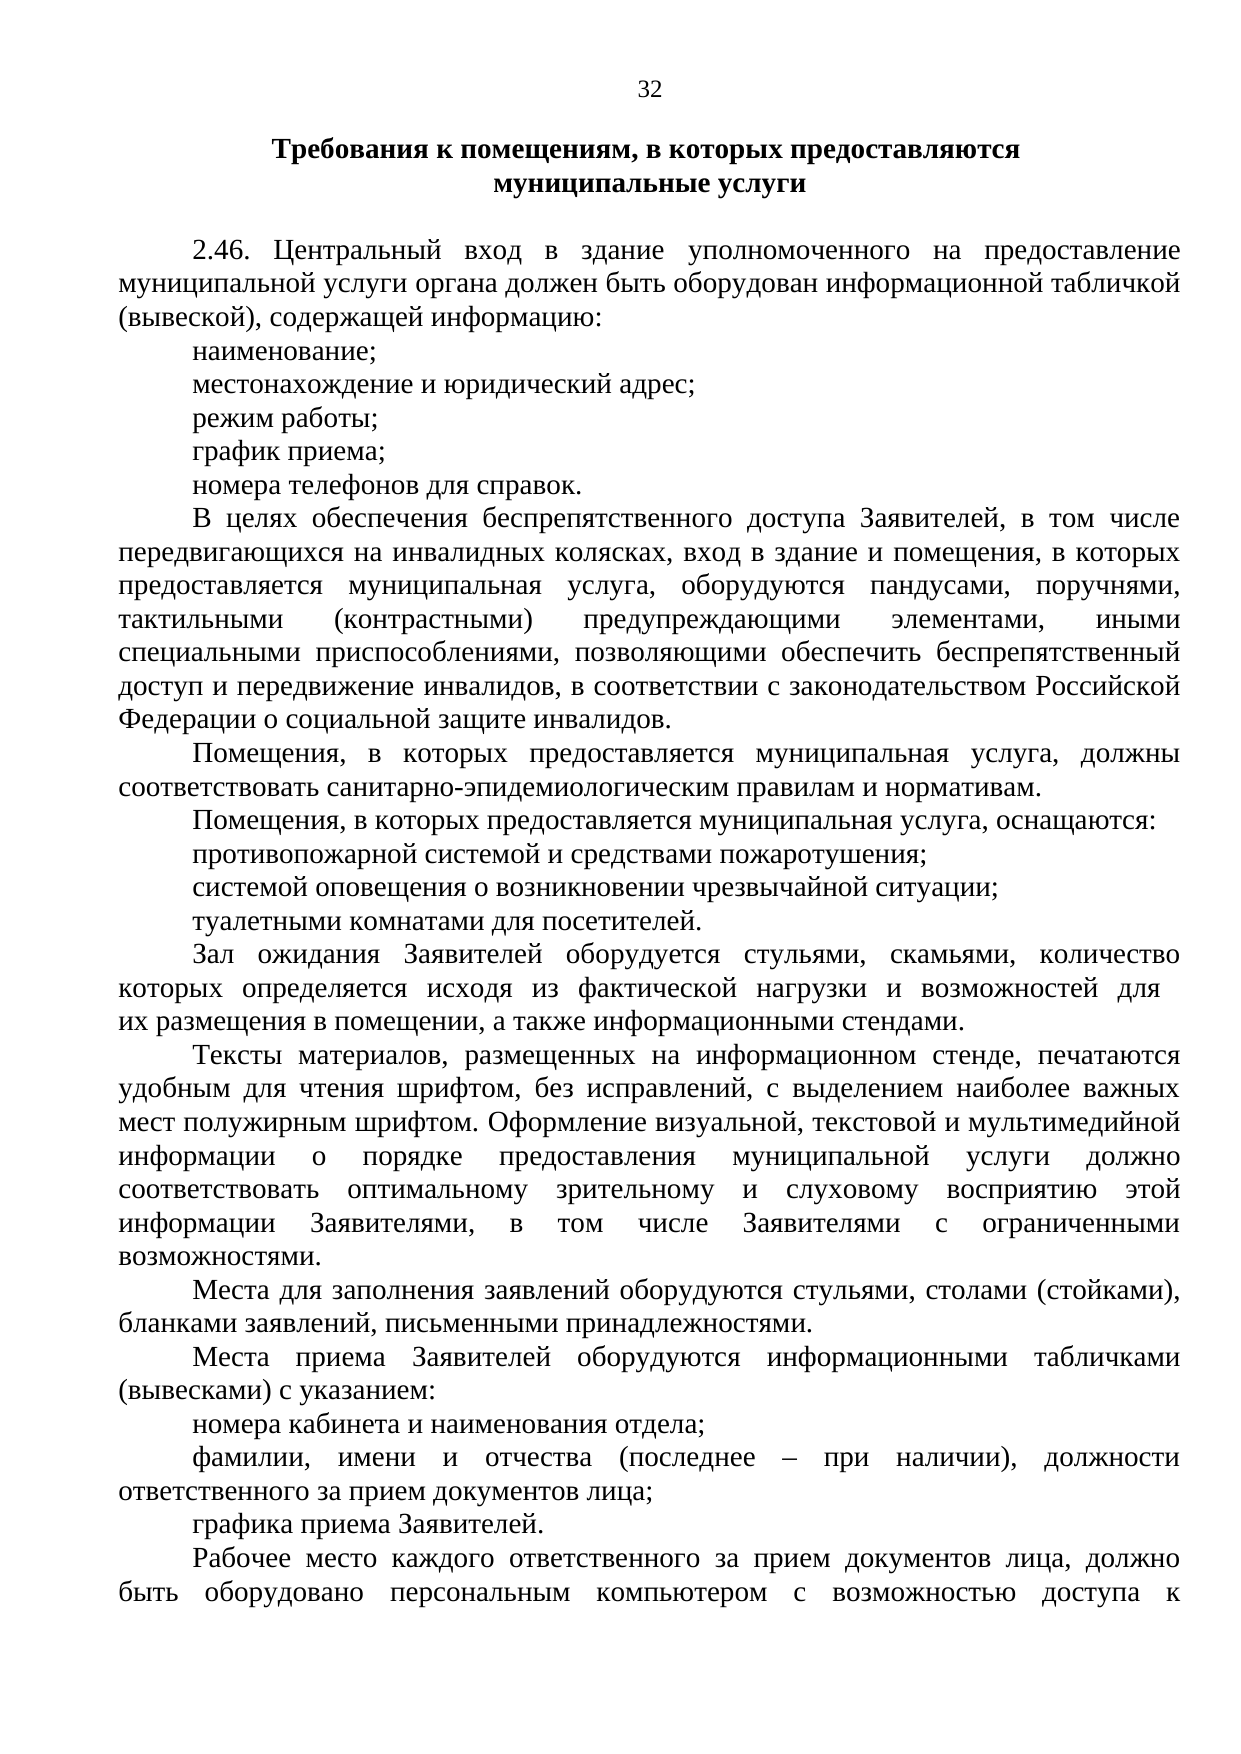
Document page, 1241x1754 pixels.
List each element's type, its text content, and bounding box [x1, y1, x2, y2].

text номера телефонов для справок. [192, 467, 1181, 500]
text 2.46. Центральный вход в здание уполномоченного на предоставление муниципальной услуги органа должен быть оборудован информационной табличкой (вывеской), содержащей информацию: [118, 232, 1181, 333]
text Требования к помещениям, в которых предоставляются муниципальные услуги [118, 131, 1181, 198]
text Помещения, в которых предоставляется муниципальная услуга, должны соответствовать санитарно-эпидемиологическим правилам и нормативам. [118, 735, 1181, 802]
text фамилии, имени и отчества (последнее – при наличии), должности ответственного за прием документов лица; [118, 1439, 1181, 1507]
text противопожарной системой и средствами пожаротушения; [118, 836, 1181, 869]
text график приема; [192, 433, 1181, 467]
text режим работы; [192, 400, 1181, 433]
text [118, 1540, 1181, 1607]
text Помещения, в которых предоставляется муниципальная услуга, оснащаются: [118, 802, 1181, 836]
text В целях обеспечения беспрепятственного доступа Заявителей, в том числе передвигающихся на инвалидных колясках, вход в здание и помещения, в которых предоставляется муниципальная услуга, оборудуются пандусами, поручнями, тактильными (контрастными) предупреждающими элементами, иными специальными приспособлениями, позволяющими обеспечить беспрепятственный доступ и передвижение инвалидов, в соответствии с законодательством Российской Федерации о социальной защите инвалидов. [118, 500, 1181, 735]
text графика приема Заявителей. [118, 1507, 1181, 1540]
text туалетными комнатами для посетителей. [118, 903, 1181, 936]
text номера кабинета и наименования отдела; [118, 1406, 1181, 1439]
text Тексты материалов, размещенных на информационном стенде, печатаются удобным для чтения шрифтом, без исправлений, с выделением наиболее важных мест полужирным шрифтом. Оформление визуальной, текстовой и мультимедийной информации о порядке предоставления муниципальной услуги должно соответствовать оптимальному зрительному и слуховому восприятию этой информации Заявителями, в том числе Заявителями с ограниченными возможностями. [118, 1037, 1181, 1272]
text Зал ожидания Заявителей оборудуется стульями, скамьями, количество которых определяется исходя из фактической нагрузки и возможностей для их размещения в помещении, а также информационными стендами. [118, 936, 1181, 1037]
text Места для заполнения заявлений оборудуются стульями, столами (стойками), бланками заявлений, письменными принадлежностями. [118, 1272, 1181, 1339]
text Места приема Заявителей оборудуются информационными табличками (вывесками) с указанием: [118, 1339, 1181, 1406]
text наименование; [192, 333, 1181, 366]
text системой оповещения о возникновении чрезвычайной ситуации; [118, 869, 1181, 903]
text местонахождение и юридический адрес; [192, 366, 1181, 400]
